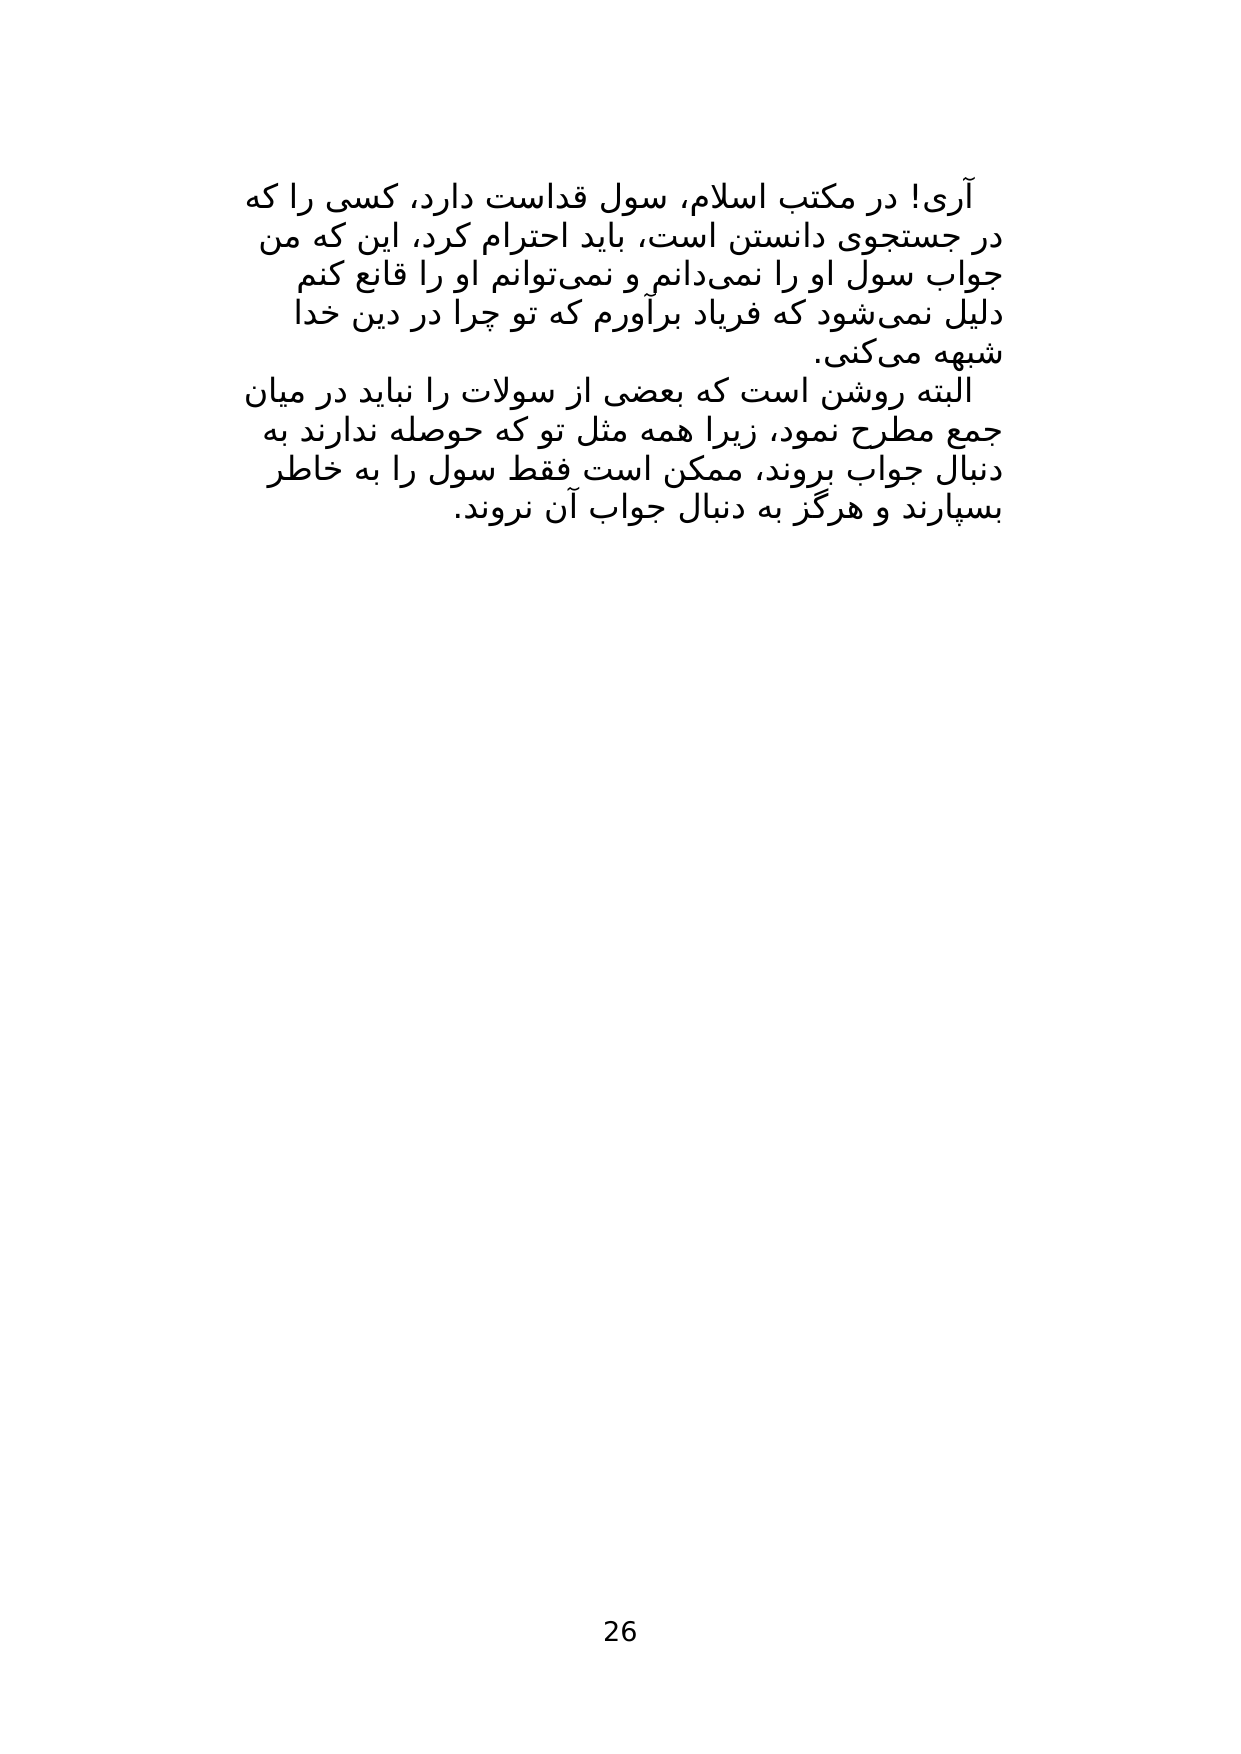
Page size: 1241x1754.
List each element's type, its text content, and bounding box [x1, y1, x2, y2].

text البته روشن است که بعضی از سولات را نباید در میان جمع مطرح نمود، زیرا همه مثل تو که حوصله ندارند به دنبال جواب بروند، ممکن است فقط سول را به خاطر بسپارند و هرگز به دنبال جواب آن نروند. [236, 371, 1004, 527]
text آری! در مکتب اسلام، سول قداست دارد، کسی را که در جستجوی دانستن است، باید احترام کرد، این که من جواب سول او را نمی‌دانم و نمی‌توانم او را قانع کنم دلیل نمی‌شود که فریاد برآورم که تو چرا در دین خدا شبهه می‌کنی. [236, 177, 1004, 371]
